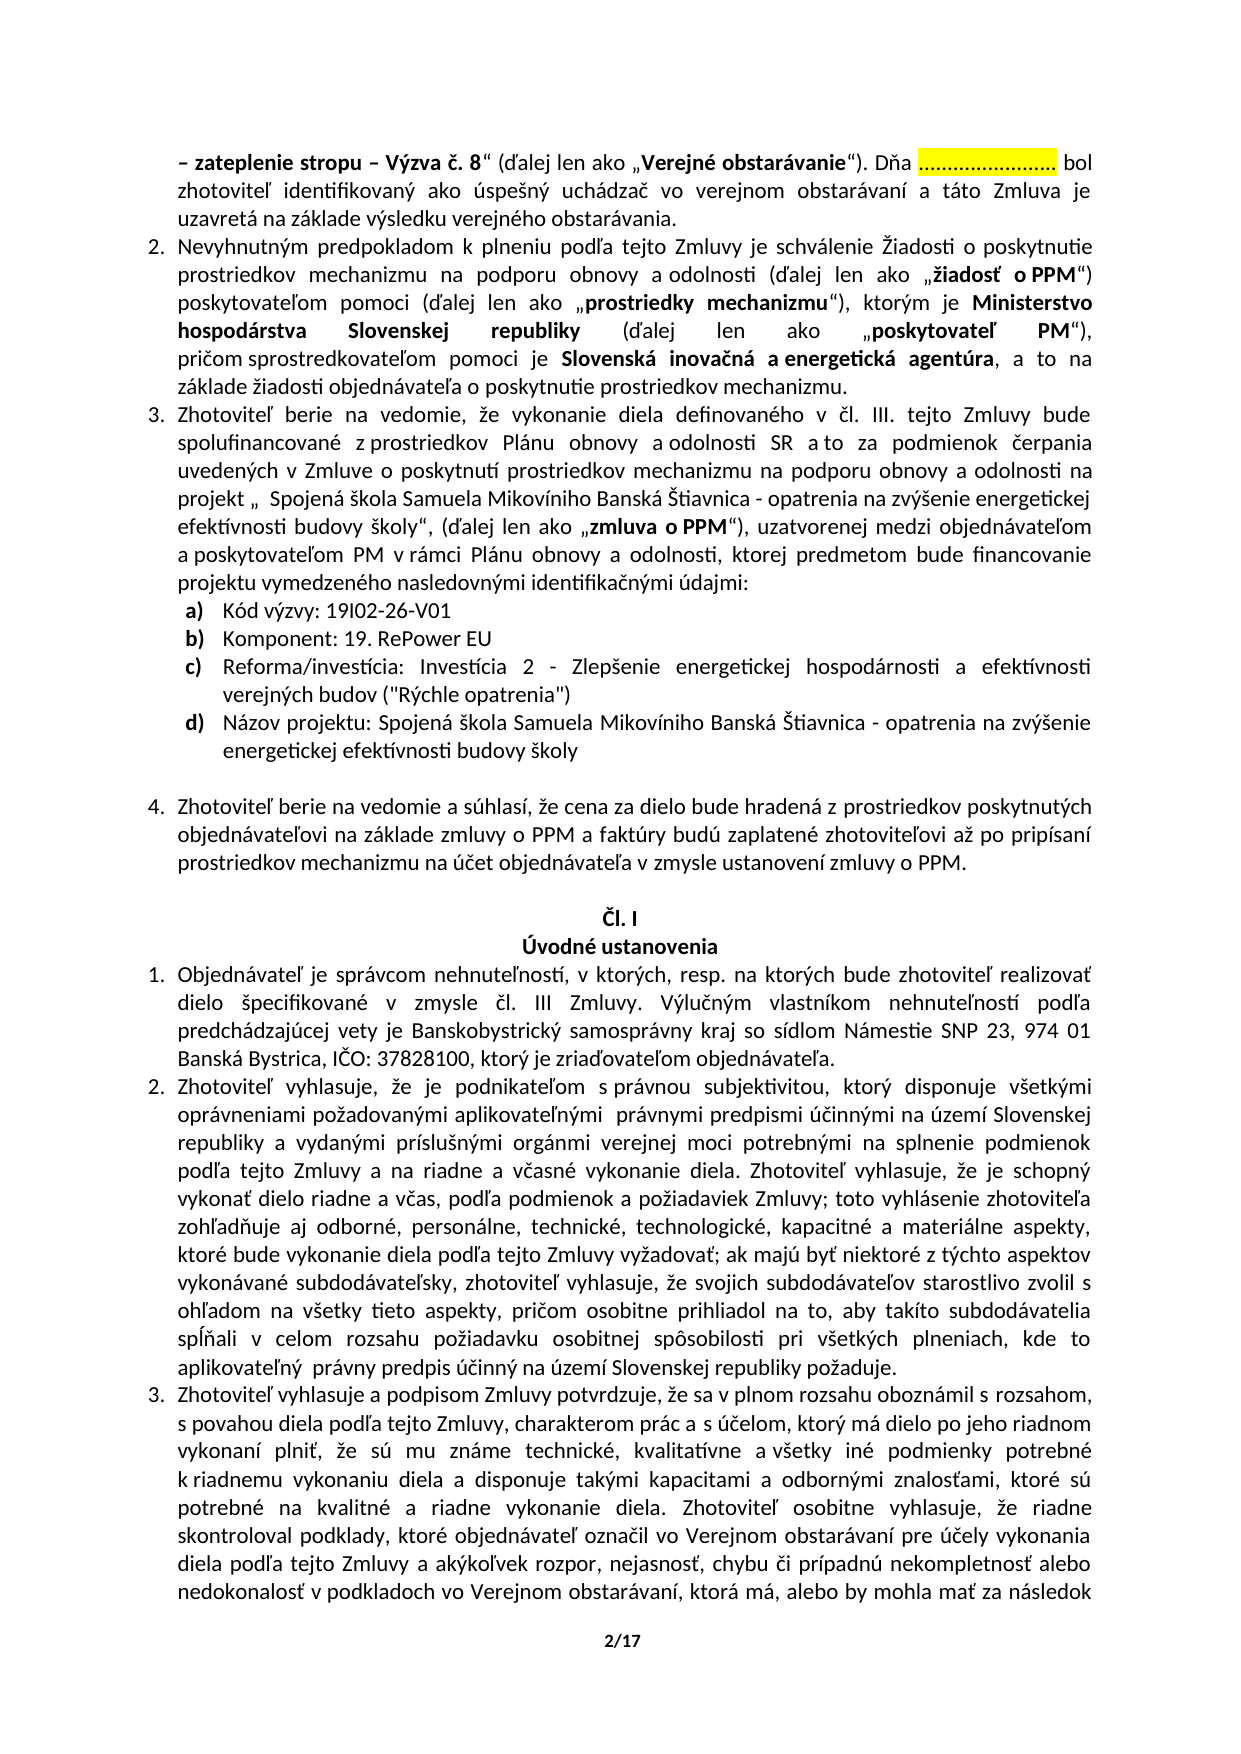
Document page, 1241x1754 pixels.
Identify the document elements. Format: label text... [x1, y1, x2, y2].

list Zhotoviteľ berie na vedomie, že vykonanie diela definovaného v čl. III. tejto Zmluvy bude spolufinancované z prostriedkov Plánu obnovy a odolnosti SR a to za podmienok čerpania uvedených v Zmluve o poskytnutí prostriedkov mechanizmu na podporu obnovy a odolnosti na projekt „ Spojená škola Samuela Mikovíniho Banská Štiavnica - opatrenia na zvýšenie energetickej efektívnosti budovy školy“, (ďalej len ako „zmluva o PPM“), uzatvorenej medzi objednávateľom a poskytovateľom PM v rámci Plánu obnovy a odolnosti, ktorej predmetom bude financovanie projektu vymedzeného nasledovnými identifikačnými údajmi: [148, 400, 1092, 596]
list Zhotoviteľ berie na vedomie a súhlasí, že cena za dielo bude hradená z prostriedkov poskytnutých objednávateľovi na základe zmluvy o PPM a faktúry budú zaplatené zhotoviteľovi až po pripísaní prostriedkov mechanizmu na účet objednávateľa v zmysle ustanovení zmluvy o PPM. [148, 792, 1092, 876]
text Úvodné ustanovenia [148, 932, 1092, 960]
list Kód výzvy: 19I02-26-V01 [185, 596, 1092, 624]
list Názov projektu: Spojená škola Samuela Mikovíniho Banská Štiavnica - opatrenia na zvýšenie energetickej efektívnosti budovy školy [185, 708, 1092, 764]
list Nevyhnutným predpokladom k plneniu podľa tejto Zmluvy je schválenie Žiadosti o poskytnutie prostriedkov mechanizmu na podporu obnovy a odolnosti (ďalej len ako „žiadosť o PPM“) poskytovateľom pomoci (ďalej len ako „prostriedky mechanizmu“), ktorým je Ministerstvo hospodárstva Slovenskej republiky (ďalej len ako „poskytovateľ PM“), pričom sprostredkovateľom pomoci je Slovenská inovačná a energetická agentúra, a to na základe žiadosti objednávateľa o poskytnutie prostriedkov mechanizmu. [148, 232, 1092, 400]
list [148, 148, 1092, 232]
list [148, 1381, 1092, 1605]
list Objednávateľ je správcom nehnuteľností, v ktorých, resp. na ktorých bude zhotoviteľ realizovať dielo špecifikované v zmysle čl. III Zmluvy. Výlučným vlastníkom nehnuteľností podľa predchádzajúcej vety je Banskobystrický samosprávny kraj so sídlom Námestie SNP 23, 974 01 Banská Bystrica, IČO: 37828100, ktorý je zriaďovateľom objednávateľa. [148, 960, 1092, 1072]
list Komponent: 19. RePower EU [185, 624, 1092, 652]
list Reforma/investícia: Investícia 2 - Zlepšenie energetickej hospodárnosti a efektívnosti verejných budov ("Rýchle opatrenia") [185, 652, 1092, 708]
text Čl. I [148, 904, 1092, 932]
list Zhotoviteľ vyhlasuje, že je podnikateľom s právnou subjektivitou, ktorý disponuje všetkými oprávneniami požadovanými aplikovateľnými právnymi predpismi účinnými na území Slovenskej republiky a vydanými príslušnými orgánmi verejnej moci potrebnými na splnenie podmienok podľa tejto Zmluvy a na riadne a včasné vykonanie diela. Zhotoviteľ vyhlasuje, že je schopný vykonať dielo riadne a včas, podľa podmienok a požiadaviek Zmluvy; toto vyhlásenie zhotoviteľa zohľadňuje aj odborné, personálne, technické, technologické, kapacitné a materiálne aspekty, ktoré bude vykonanie diela podľa tejto Zmluvy vyžadovať; ak majú byť niektoré z týchto aspektov vykonávané subdodávateľsky, zhotoviteľ vyhlasuje, že svojich subdodávateľov starostlivo zvolil s ohľadom na všetky tieto aspekty, pričom osobitne prihliadol na to, aby takíto subdodávatelia spĺňali v celom rozsahu požiadavku osobitnej spôsobilosti pri všetkých plneniach, kde to aplikovateľný právny predpis účinný na území Slovenskej republiky požaduje. [148, 1072, 1092, 1381]
